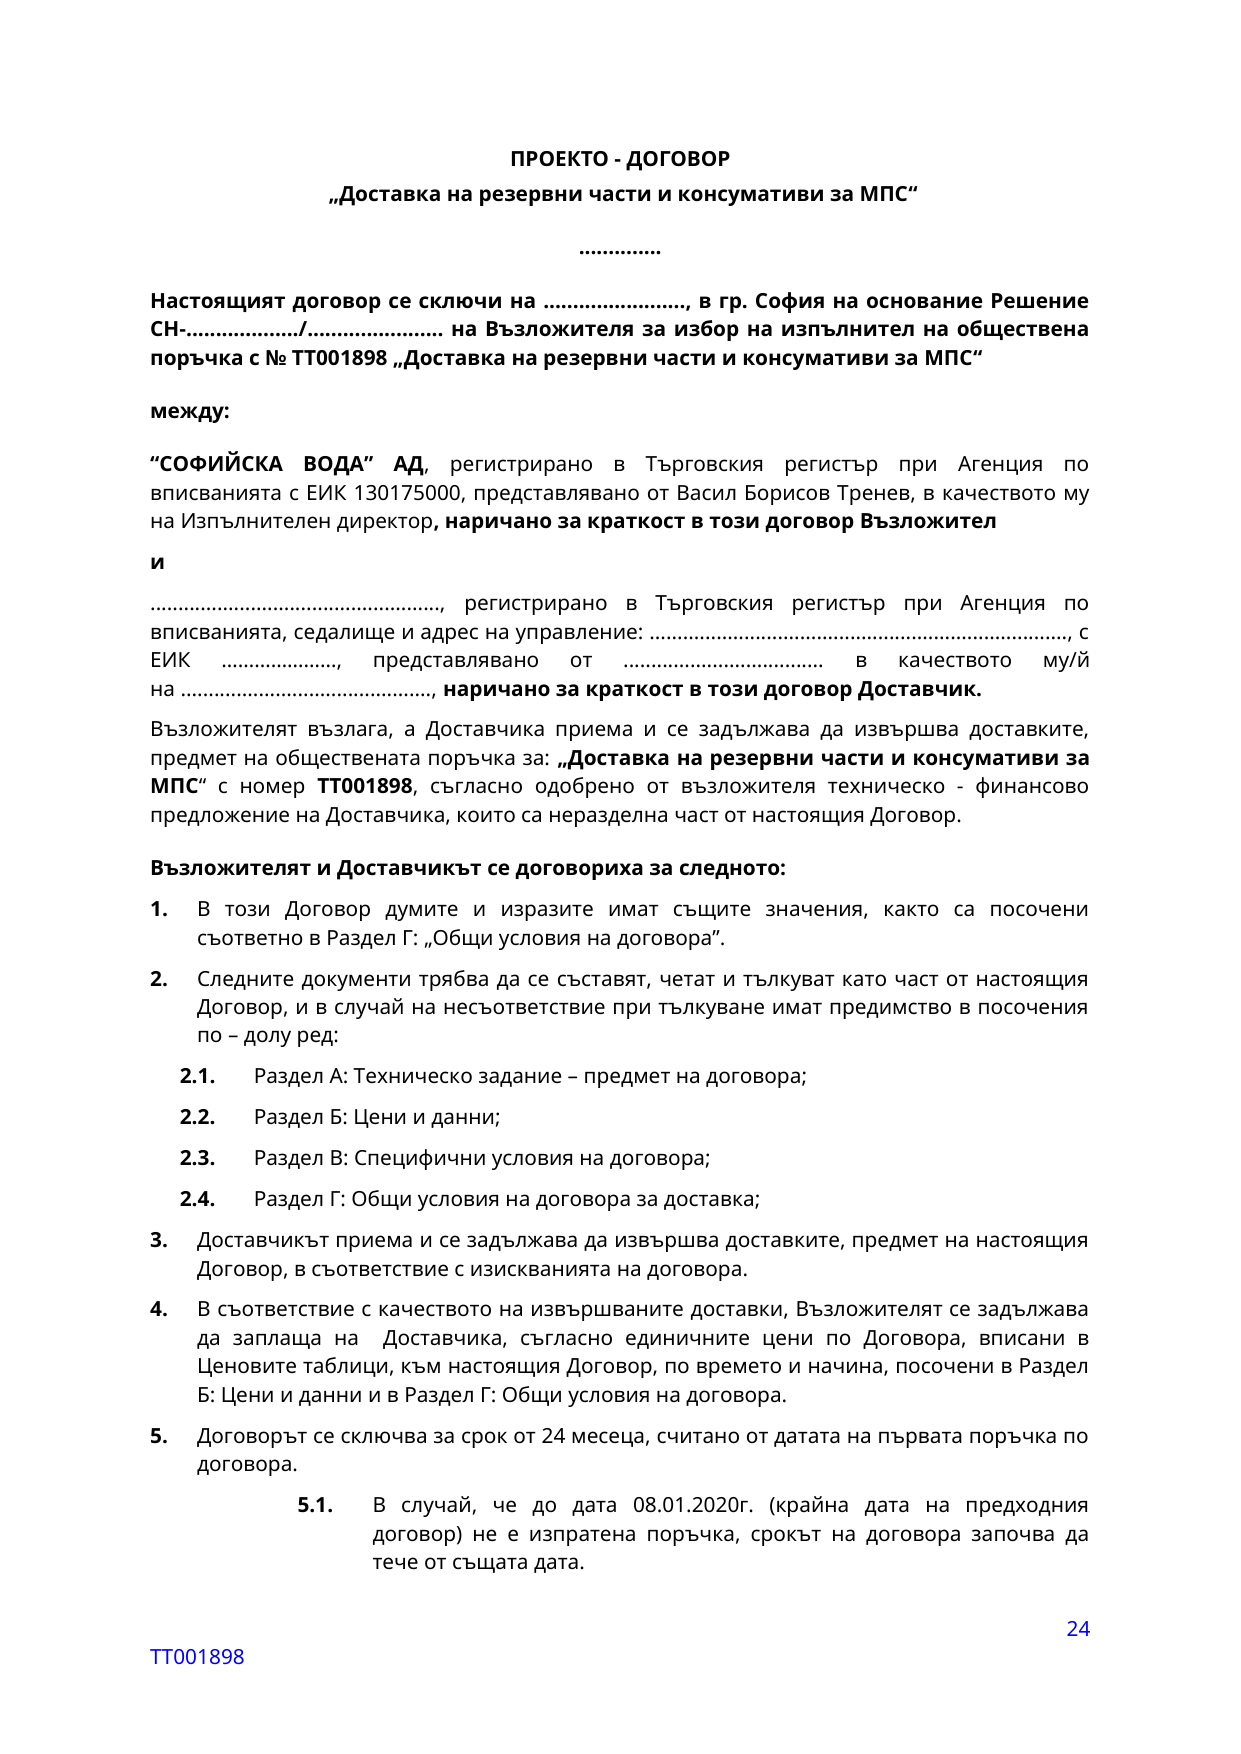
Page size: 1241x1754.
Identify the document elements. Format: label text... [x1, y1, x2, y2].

list Договорът се сключва за срок от 24 месеца, считано от датата на първата поръчка по договора. [150, 1421, 1090, 1478]
list Раздел В: Специфични условия на договора; [179, 1143, 1090, 1172]
text между: [150, 396, 1090, 424]
text „Доставка на резервни части и консумативи за МПС“ [150, 179, 1090, 207]
text Възложителят и Доставчикът се договориха за следното: [150, 853, 1090, 882]
list В съответствие с качеството на извършваните доставки, Възложителят се задължава да заплаща на Доставчика, съгласно единичните цени по Договора, вписани в Ценовите таблици, към настоящия Договор, по времето и начина, посочени в Раздел Б: Цени и данни и в Раздел Г: Общи условия на договора. [150, 1294, 1090, 1408]
list Раздел А: Техническо задание – предмет на договора; [179, 1061, 1090, 1090]
text Възложителят възлага, а Доставчика приема и се задължава да извършва доставките, предмет на обществената поръчка за: „Доставка на резервни части и консумативи за МПС“ с номер ТТ001898, съгласно одобрено от възложителя техническо - финансово предложение на Доставчика, които са неразделна част от настоящия Договор. [150, 714, 1090, 828]
text “СОФИЙСКА ВОДА” АД, регистрирано в Търговския регистър при Агенция по вписванията с ЕИК 130175000, представлявано от Васил Борисов Тренев, в качеството му на Изпълнителен директор, наричано за краткост в този договор Възложител [150, 449, 1090, 535]
list В случай, че до дата 08.01.2020г. (крайна дата на предходния договор) не е изпратена поръчка, срокът на договора започва да тече от същата дата. [297, 1490, 1090, 1576]
text .............. [150, 232, 1090, 261]
text Настоящият договор се сключи на ........................, в гр. София на основание Решение СН-.................../....................... на Възложителя за избор на изпълнител на обществена поръчка с № ТТ001898 „Доставка на резервни части и консумативи за МПС“ [150, 286, 1090, 371]
text ПРОЕКТО - ДОГОВОР [150, 144, 1090, 173]
list Раздел Б: Цени и данни; [179, 1102, 1090, 1131]
list Доставчикът приема и се задължава да извършва доставките, предмет на настоящия Договор, в съответствие с изискванията на договора. [150, 1225, 1090, 1282]
list В този Договор думите и изразите имат същите значения, както са посочени съответно в Раздел Г: „Общи условия на договора”. [150, 894, 1090, 951]
text и [150, 547, 1090, 576]
list Раздел Г: Общи условия на договора за доставка; [179, 1184, 1090, 1213]
text ...................................................., регистрирано в Търговския регистър при Агенция по вписванията, седалище и адрес на управление: ..........................................................................., с ЕИК …………………, представлявано от .................................... в качеството му/й на ............................................., наричано за краткост в този договор Доставчик. [150, 588, 1090, 702]
list Следните документи трябва да се съставят, четат и тълкуват като част от настоящия Договор, и в случай на несъответствие при тълкуване имат предимство в посочения по – долу ред: [150, 964, 1090, 1049]
